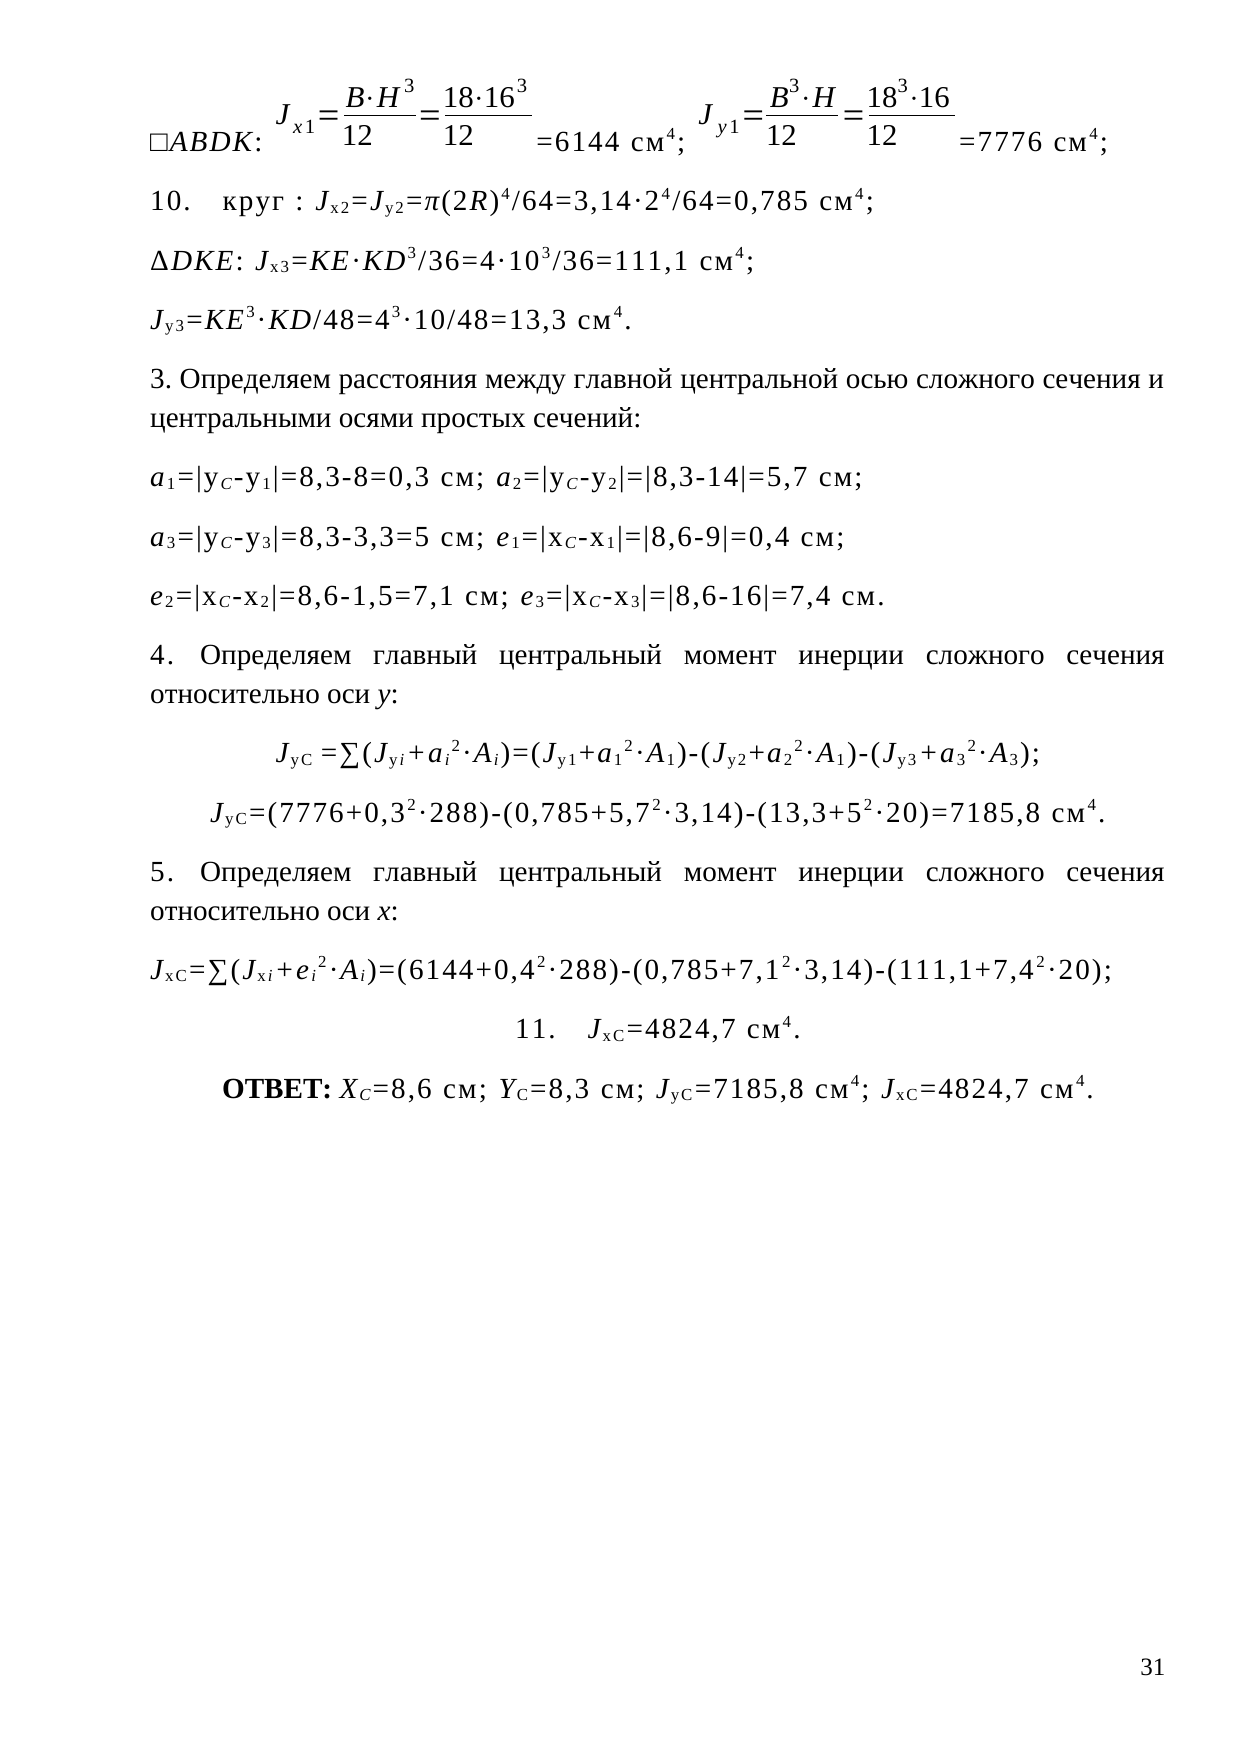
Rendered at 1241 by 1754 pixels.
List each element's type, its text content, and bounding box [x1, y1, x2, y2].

text 5. Определяем главный центральный момент инерции сложного сечения относительно оси х: [150, 854, 1165, 926]
text Ответ: ХС=8,6 см; YC=8,3 см; JуС=7185,8 см4; JхС=4824,7 см4. [150, 1071, 1165, 1104]
list круг : Jx2=Jу2=π(2R)4/64=3,14·24/64=0,785 см4; [150, 183, 1165, 217]
list JхС=4824,7 см4. [150, 1011, 1165, 1045]
text Jу3=КЕ3·КD/48=43·10/48=13,3 см4. [150, 302, 1165, 336]
text 3. Определяем расстояния между главной центральной осью сложного сечения и центральными осями простых сечений: [150, 361, 1165, 433]
text а1=|уС-у1|=8,3-8=0,3 см; а2=|уС-у2|=|8,3-14|=5,7 см; [150, 459, 1165, 493]
text 4. Определяем главный центральный момент инерции сложного сечения относительно оси у: [150, 637, 1165, 709]
text а3=|уС-у3|=8,3-3,3=5 см; е1=|хС-х1|=|8,6-9|=0,4 см; [150, 519, 1165, 552]
text JуС =∑(Jуi+аi2·Аi)=(Jу1+а12·А1)-(Jу2+а22·А1)-(Jу3+а32·А3); [150, 735, 1165, 769]
text е2=|хС-х2|=8,6-1,5=7,1 см; е3=|хС-х3|=|8,6-16|=7,4 см. [150, 578, 1165, 612]
text ΔDKE: Jx3=КЕ·КD3/36=4·103/36=111,1 см4; [150, 243, 1165, 276]
text □АВDK: =6144 см4; =7776 см4; [150, 75, 1165, 157]
text JхС=∑(Jхi+еi2·Аi)=(6144+0,42·288)-(0,785+7,12·3,14)-(111,1+7,42·20); [150, 952, 1165, 986]
text JуС=(7776+0,32·288)-(0,785+5,72·3,14)-(13,3+52·20)=7185,8 см4. [150, 795, 1165, 828]
